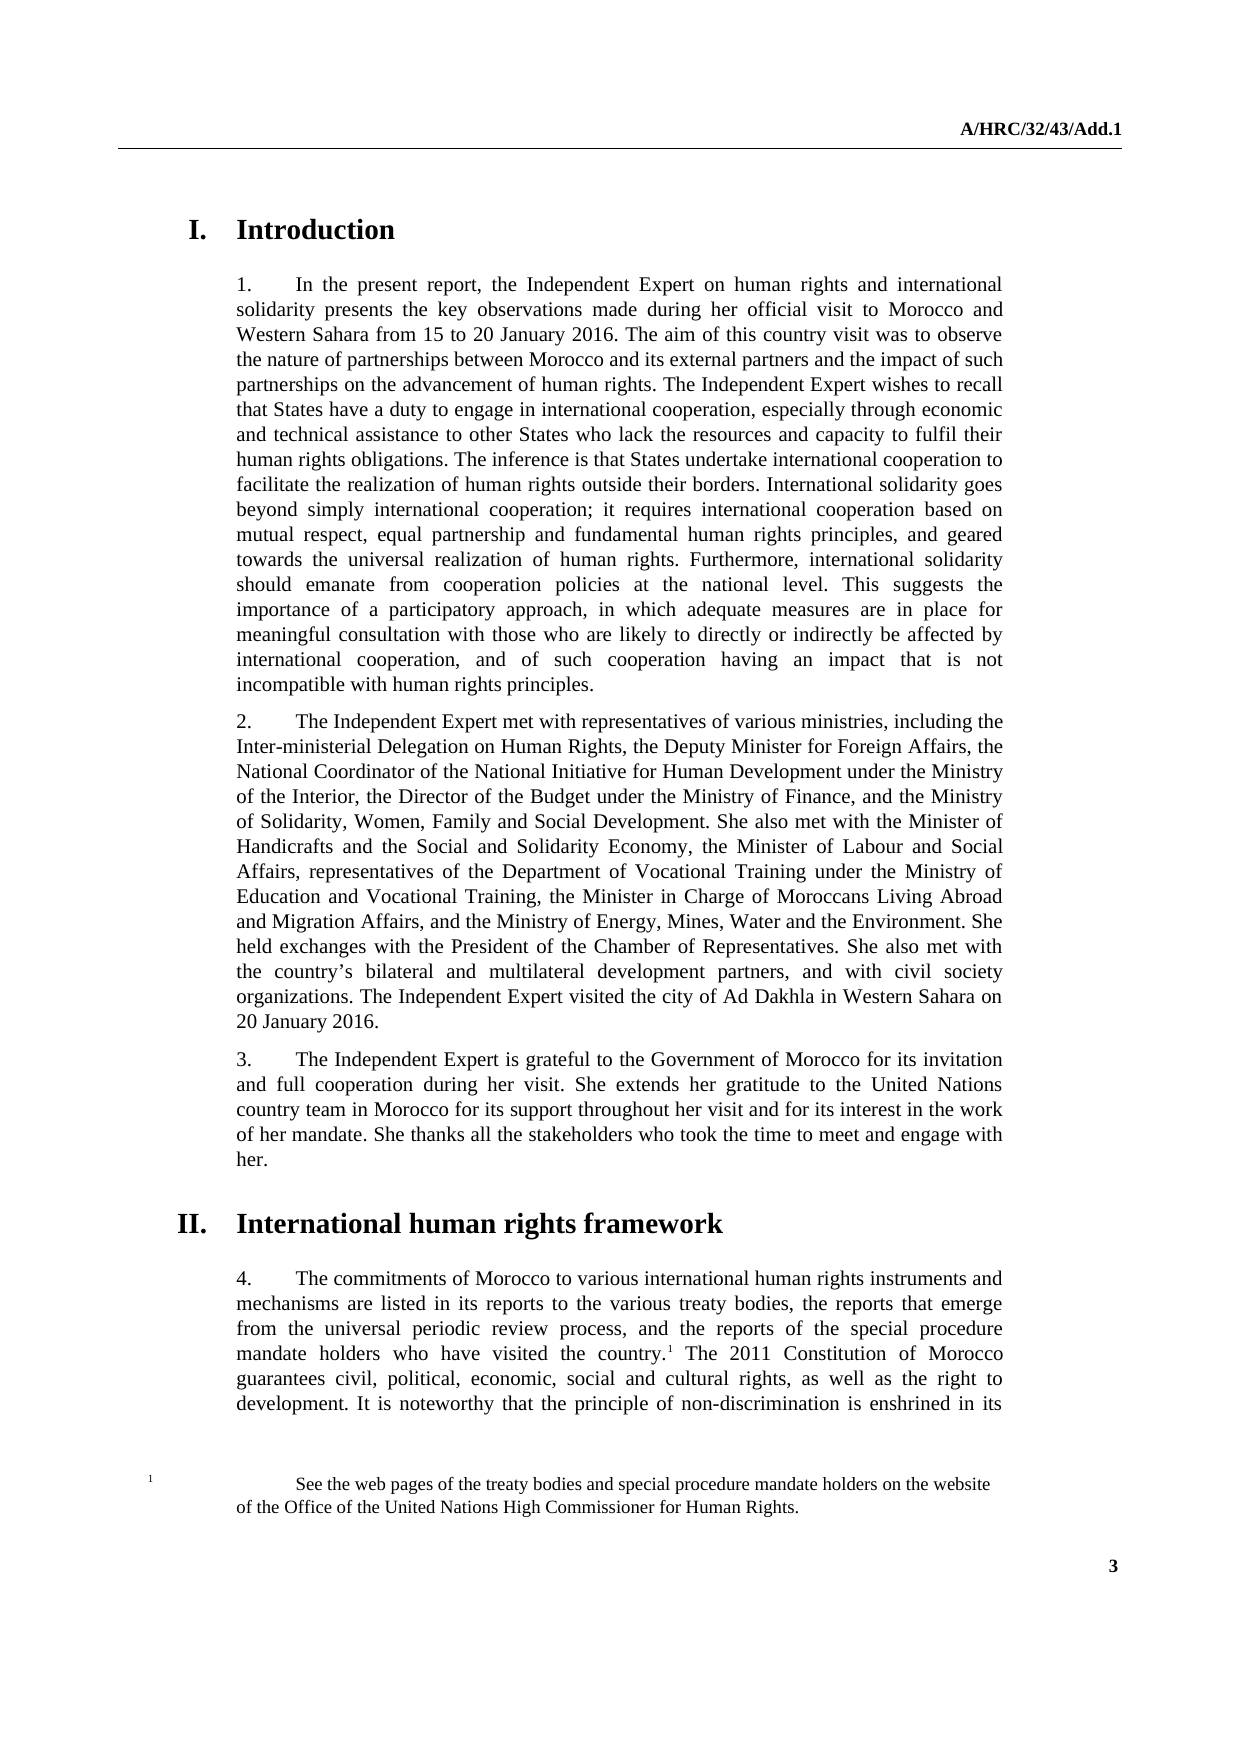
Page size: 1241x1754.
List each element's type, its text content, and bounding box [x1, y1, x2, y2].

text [236, 1265, 1004, 1415]
text 1. In the present report, the Independent Expert on human rights and international solidarity presents the key observations made during her official visit to Morocco and Western Sahara from 15 to 20 January 2016. The aim of this country visit was to observe the nature of partnerships between Morocco and its external partners and the impact of such partnerships on the advancement of human rights. The Independent Expert wishes to recall that States have a duty to engage in international cooperation, especially through economic and technical assistance to other States who lack the resources and capacity to fulfil their human rights obligations. The inference is that States undertake international cooperation to facilitate the realization of human rights outside their borders. International solidarity goes beyond simply international cooperation; it requires international cooperation based on mutual respect, equal partnership and fundamental human rights principles, and geared towards the universal realization of human rights. Furthermore, international solidarity should emanate from cooperation policies at the national level. This suggests the importance of a participatory approach, in which adequate measures are in place for meaningful consultation with those who are likely to directly or indirectly be affected by international cooperation, and of such cooperation having an impact that is not incompatible with human rights principles. [236, 271, 1004, 696]
text 2. The Independent Expert met with representatives of various ministries, including the Inter-ministerial Delegation on Human Rights, the Deputy Minister for Foreign Affairs, the National Coordinator of the National Initiative for Human Development under the Ministry of the Interior, the Director of the Budget under the Ministry of Finance, and the Ministry of Solidarity, Women, Family and Social Development. She also met with the Minister of Handicrafts and the Social and Solidarity Economy, the Minister of Labour and Social Affairs, representatives of the Department of Vocational Training under the Ministry of Education and Vocational Training, the Minister in Charge of Moroccans Living Abroad and Migration Affairs, and the Ministry of Energy, Mines, Water and the Environment. She held exchanges with the President of the Chamber of Representatives. She also met with the country’s bilateral and multilateral development partners, and with civil society organizations. The Independent Expert visited the city of Ad Dakhla in Western Sahara on 20 January 2016. [236, 708, 1004, 1033]
text I. Introduction [118, 215, 1004, 246]
text 3. The Independent Expert is grateful to the Government of Morocco for its invitation and full cooperation during her visit. She extends her gratitude to the United Nations country team in Morocco for its support throughout her visit and for its interest in the work of her mandate. She thanks all the stakeholders who took the time to meet and engage with her. [236, 1046, 1004, 1171]
text II. International human rights framework [118, 1208, 1004, 1240]
